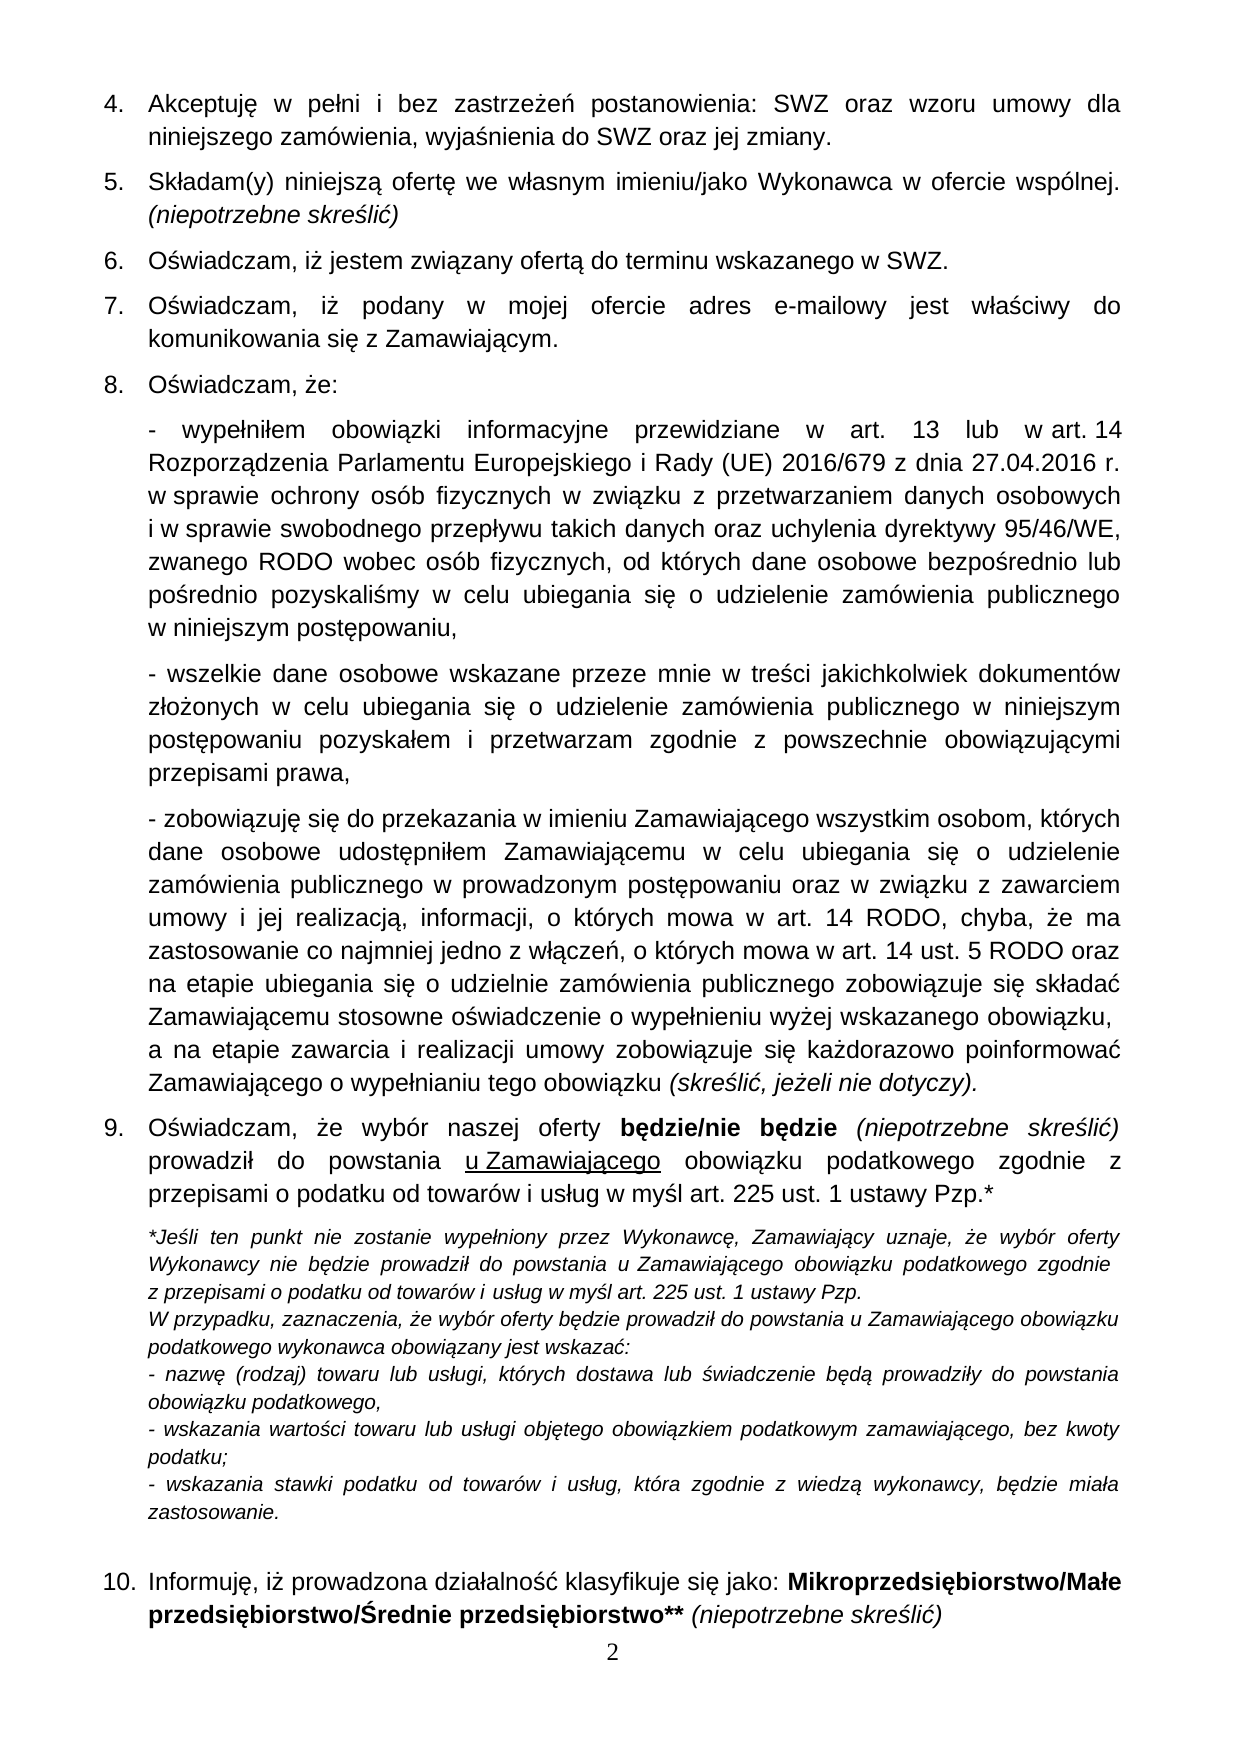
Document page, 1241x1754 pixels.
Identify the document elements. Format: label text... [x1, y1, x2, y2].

list Oświadczam, iż podany w mojej ofercie adres e-mailowy jest właściwy do komunikowania się z Zamawiającym. [103, 291, 1122, 353]
list Akceptuję w pełni i bez zastrzeżeń postanowienia: SWZ oraz wzoru umowy dla niniejszego zamówienia, wyjaśnienia do SWZ oraz jej zmiany. [103, 89, 1122, 150]
list Składam(y) niniejszą ofertę we własnym imieniu/jako Wykonawca w ofercie wspólnej. (niepotrzebne skreślić) [103, 167, 1122, 229]
list *Jeśli ten punkt nie zostanie wypełniony przez Wykonawcę, Zamawiający uznaje, że wybór oferty Wykonawcy nie będzie prowadził do powstania u Zamawiającego obowiązku podatkowego zgodnie z przepisami o podatku od towarów i usług w myśl art. 225 ust. 1 ustawy Pzp. [148, 1225, 1122, 1304]
list W przypadku, zaznaczenia, że wybór oferty będzie prowadził do powstania u Zamawiającego obowiązku podatkowego wykonawca obowiązany jest wskazać: [148, 1307, 1122, 1359]
list Oświadczam, iż jestem związany ofertą do terminu wskazanego w SWZ. [103, 246, 1122, 274]
list - zobowiązuję się do przekazania w imieniu Zamawiającego wszystkim osobom, których dane osobowe udostępniłem Zamawiającemu w celu ubiegania się o udzielenie zamówienia publicznego w prowadzonym postępowaniu oraz w związku z zawarciem umowy i jej realizacją, informacji, o których mowa w art. 14 RODO, chyba, że ma zastosowanie co najmniej jedno z włączeń, o których mowa w art. 14 ust. 5 RODO oraz na etapie ubiegania się o udzielnie zamówienia publicznego zobowiązuje się składać Zamawiającemu stosowne oświadczenie o wypełnieniu wyżej wskazanego obowiązku, a na etapie zawarcia i realizacji umowy zobowiązuje się każdorazowo poinformować Zamawiającego o wypełnianiu tego obowiązku (skreślić, jeżeli nie dotyczy). [148, 803, 1122, 1096]
list - wskazania wartości towaru lub usługi objętego obowiązkiem podatkowym zamawiającego, bez kwoty podatku; [148, 1417, 1122, 1469]
list Oświadczam, że: [103, 370, 1122, 398]
list Oświadczam, że wybór naszej oferty będzie/nie będzie (niepotrzebne skreślić) prowadził do powstania u Zamawiającego obowiązku podatkowego zgodnie z przepisami o podatku od towarów i usług w myśl art. 225 ust. 1 ustawy Pzp.* [103, 1113, 1122, 1208]
list - nazwę (rodzaj) towaru lub usługi, których dostawa lub świadczenie będą prowadziły do powstania obowiązku podatkowego, [148, 1362, 1122, 1414]
list - wypełniłem obowiązki informacyjne przewidziane w art. 13 lub w art. 14 Rozporządzenia Parlamentu Europejskiego i Rady (UE) 2016/679 z dnia 27.04.2016 r. w sprawie ochrony osób fizycznych w związku z przetwarzaniem danych osobowych i w sprawie swobodnego przepływu takich danych oraz uchylenia dyrektywy 95/46/WE, zwanego RODO wobec osób fizycznych, od których dane osobowe bezpośrednio lub pośrednio pozyskaliśmy w celu ubiegania się o udzielenie zamówienia publicznego w niniejszym postępowaniu, [148, 415, 1122, 642]
list Informuję, iż prowadzona działalność klasyfikuje się jako: Mikroprzedsiębiorstwo/Małe przedsiębiorstwo/Średnie przedsiębiorstwo** (niepotrzebne skreślić) [102, 1567, 1122, 1629]
list - wszelkie dane osobowe wskazane przeze mnie w treści jakichkolwiek dokumentów złożonych w celu ubiegania się o udzielenie zamówienia publicznego w niniejszym postępowaniu pozyskałem i przetwarzam zgodnie z powszechnie obowiązującymi przepisami prawa, [148, 659, 1122, 787]
list - wskazania stawki podatku od towarów i usług, która zgodnie z wiedzą wykonawcy, będzie miała zastosowanie. [148, 1472, 1122, 1524]
